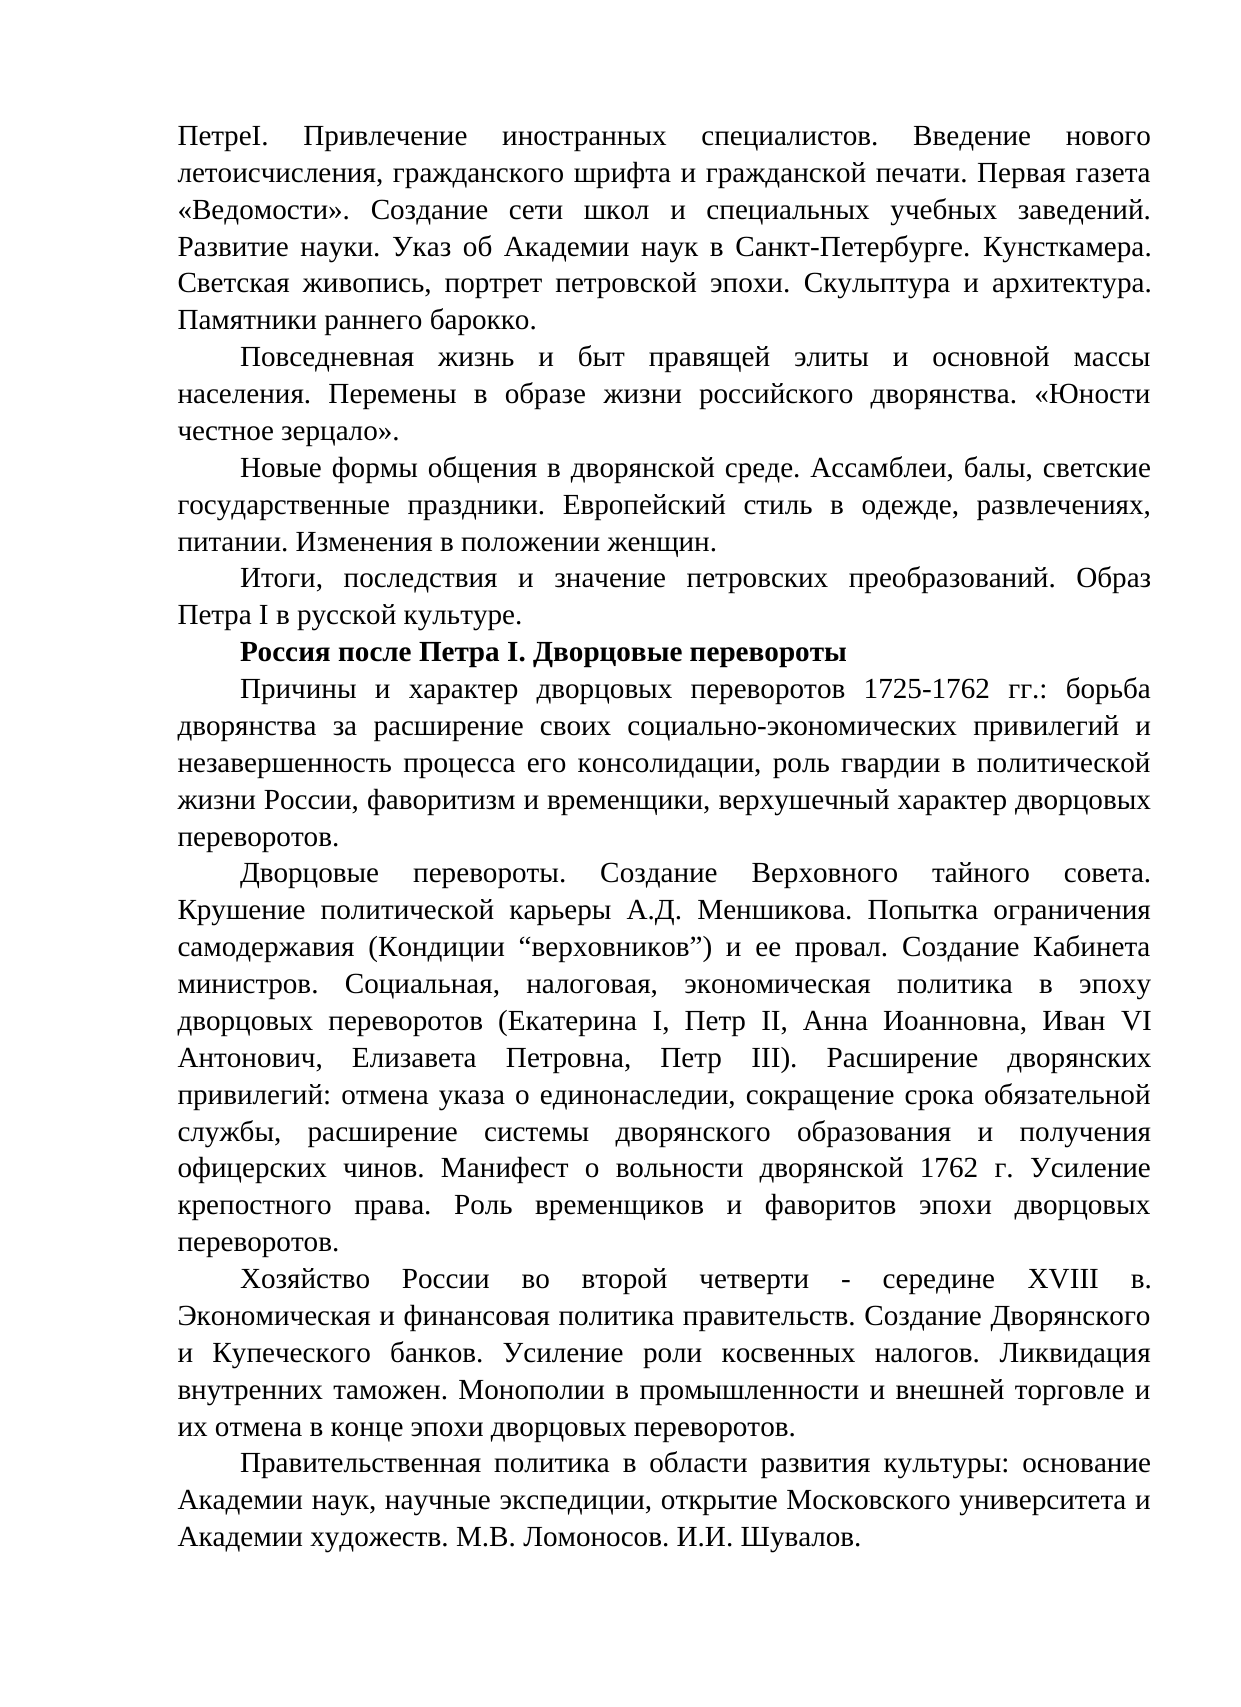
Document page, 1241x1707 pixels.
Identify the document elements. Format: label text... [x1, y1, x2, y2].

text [177, 118, 1152, 336]
text Дворцовые перевороты. Создание Верховного тайного совета. Крушение политической карьеры А.Д. Меншикова. Попытка ограничения самодержавия (Кондиции “верховников”) и ее провал. Создание Кабинета министров. Социальная, налоговая, экономическая политика в эпоху дворцовых переворотов (Екатерина I, Петр II, Анна Иоанновна, Иван VI Антонович, Елизавета Петровна, Петр III). Расширение дворянских привилегий: отмена указа о единонаследии, сокращение срока обязательной службы, расширение системы дворянского образования и получения офицерских чинов. Манифест о вольности дворянской 1762 г. Усиление крепостного права. Роль временщиков и фаворитов эпохи дворцовых переворотов. [177, 856, 1152, 1258]
text Повседневная жизнь и быт правящей элиты и основной массы населения. Перемены в образе жизни российского дворянства. «Юности честное зерцало». [177, 339, 1152, 447]
text Россия после Петра I. Дворцовые перевороты [177, 634, 1152, 668]
text Новые формы общения в дворянской среде. Ассамблеи, балы, светские государственные праздники. Европейский стиль в одежде, развлечениях, питании. Изменения в положении женщин. [177, 450, 1152, 557]
text Причины и характер дворцовых переворотов 1725-1762 гг.: борьба дворянства за расширение своих социально-экономических привилегий и незавершенность процесса его консолидации, роль гвардии в политической жизни России, фаворитизм и временщики, верхушечный характер дворцовых переворотов. [177, 671, 1152, 852]
text Правительственная политика в области развития культуры: основание Академии наук, научные экспедиции, открытие Московского университета и Академии художеств. М.В. Ломоносов. И.И. Шувалов. [177, 1446, 1152, 1553]
text Хозяйство России во второй четверти - середине XVIII в. Экономическая и финансовая политика правительств. Создание Дворянского и Купеческого банков. Усиление роли косвенных налогов. Ликвидация внутренних таможен. Монополии в промышленности и внешней торговле и их отмена в конце эпохи дворцовых переворотов. [177, 1261, 1152, 1442]
text Итоги, последствия и значение петровских преобразований. Образ Петра I в русской культуре. [177, 561, 1152, 631]
